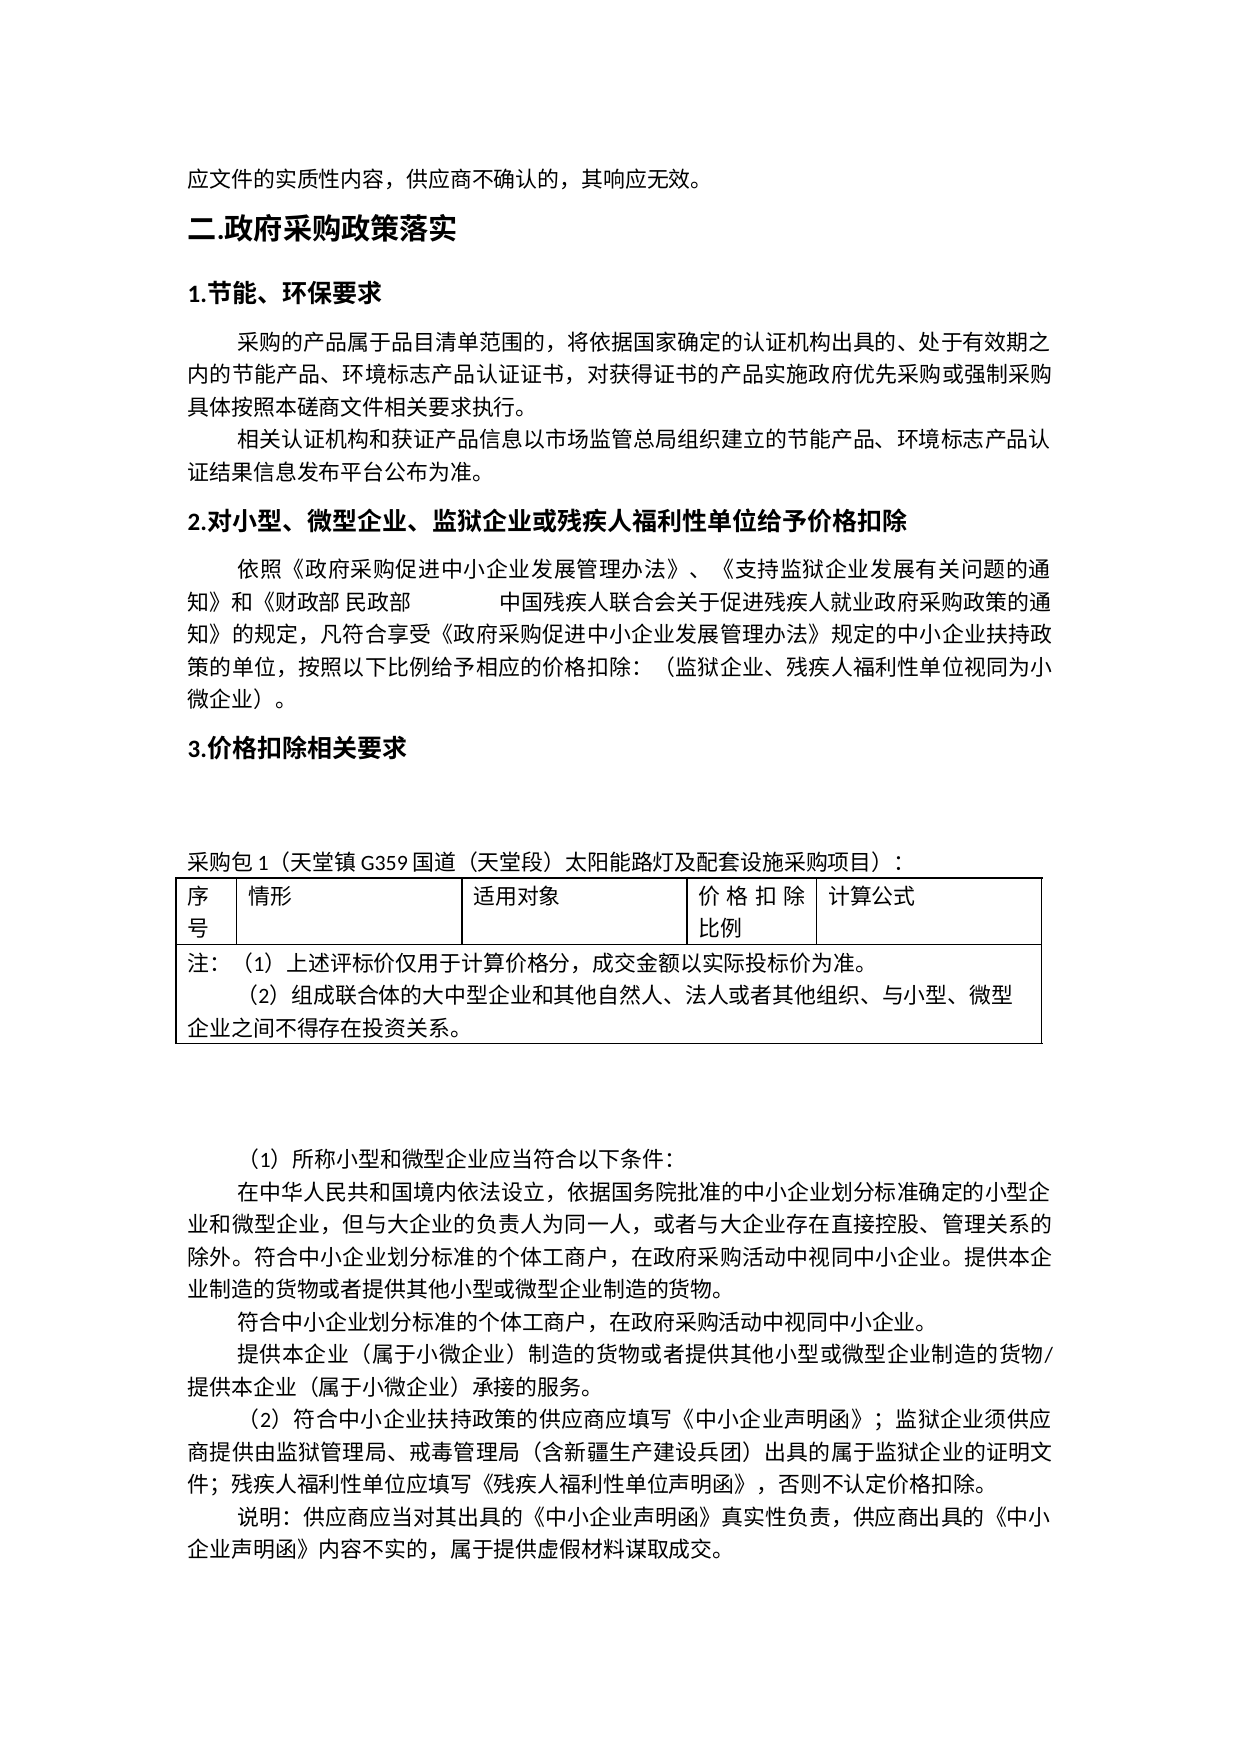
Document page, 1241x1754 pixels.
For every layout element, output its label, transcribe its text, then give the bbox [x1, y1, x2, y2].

text 符合中小企业划分标准的个体工商户，在政府采购活动中视同中小企业。 [187, 1304, 1053, 1337]
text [187, 162, 1053, 194]
text 3.价格扣除相关要求 [187, 714, 1053, 779]
table_header 计算公式 [817, 879, 1041, 943]
text 说明：供应商应当对其出具的《中小企业声明函》真实性负责，供应商出具的《中小企业声明函》内容不实的，属于提供虚假材料谋取成交。 [187, 1499, 1053, 1564]
text 二.政府采购政策落实 [187, 194, 1053, 259]
table_cell 注：（1）上述评标价仅用于计算价格分，成交金额以实际投标价为准。 （2）组成联合体的大中型企业和其他自然人、法人或者其他组织、与小型、微型企业之间不得存在投资关系。 [177, 945, 1041, 1043]
text 提供本企业（属于小微企业）制造的货物或者提供其他小型或微型企业制造的货物/提供本企业（属于小微企业）承接的服务。 [187, 1337, 1053, 1402]
text 1.节能、环保要求 [187, 259, 1053, 324]
table_header 序号 [177, 879, 236, 943]
table_header 适用对象 [463, 879, 686, 943]
text 在中华人民共和国境内依法设立，依据国务院批准的中小企业划分标准确定的小型企业和微型企业，但与大企业的负责人为同一人，或者与大企业存在直接控股、管理关系的除外。符合中小企业划分标准的个体工商户，在政府采购活动中视同中小企业。提供本企业制造的货物或者提供其他小型或微型企业制造的货物。 [187, 1174, 1053, 1304]
text 采购包1（天堂镇G359国道（天堂段）太阳能路灯及配套设施采购项目）： [187, 844, 1053, 877]
text （2）符合中小企业扶持政策的供应商应填写《中小企业声明函》；监狱企业须供应商提供由监狱管理局、戒毒管理局（含新疆生产建设兵团）出具的属于监狱企业的证明文件；残疾人福利性单位应填写《残疾人福利性单位声明函》，否则不认定价格扣除。 [187, 1402, 1053, 1499]
text （1）所称小型和微型企业应当符合以下条件： [187, 1142, 1053, 1174]
text 2.对小型、微型企业、监狱企业或残疾人福利性单位给予价格扣除 [187, 487, 1053, 552]
text 依照《政府采购促进中小企业发展管理办法》、《支持监狱企业发展有关问题的通知》和《财政部 民政部 中国残疾人联合会关于促进残疾人就业政府采购政策的通知》的规定，凡符合享受《政府采购促进中小企业发展管理办法》规定的中小企业扶持政策的单位，按照以下比例给予相应的价格扣除：（监狱企业、残疾人福利性单位视同为小、微企业）。 [187, 552, 1053, 714]
text 相关认证机构和获证产品信息以市场监管总局组织建立的节能产品、环境标志产品认证结果信息发布平台公布为准。 [187, 422, 1053, 487]
text 采购的产品属于品目清单范围的，将依据国家确定的认证机构出具的、处于有效期之内的节能产品、环境标志产品认证证书，对获得证书的产品实施政府优先采购或强制采购，具体按照本磋商文件相关要求执行。 [187, 324, 1053, 422]
table_header 情形 [237, 879, 461, 943]
table_header 价格扣除比例 [688, 879, 816, 943]
